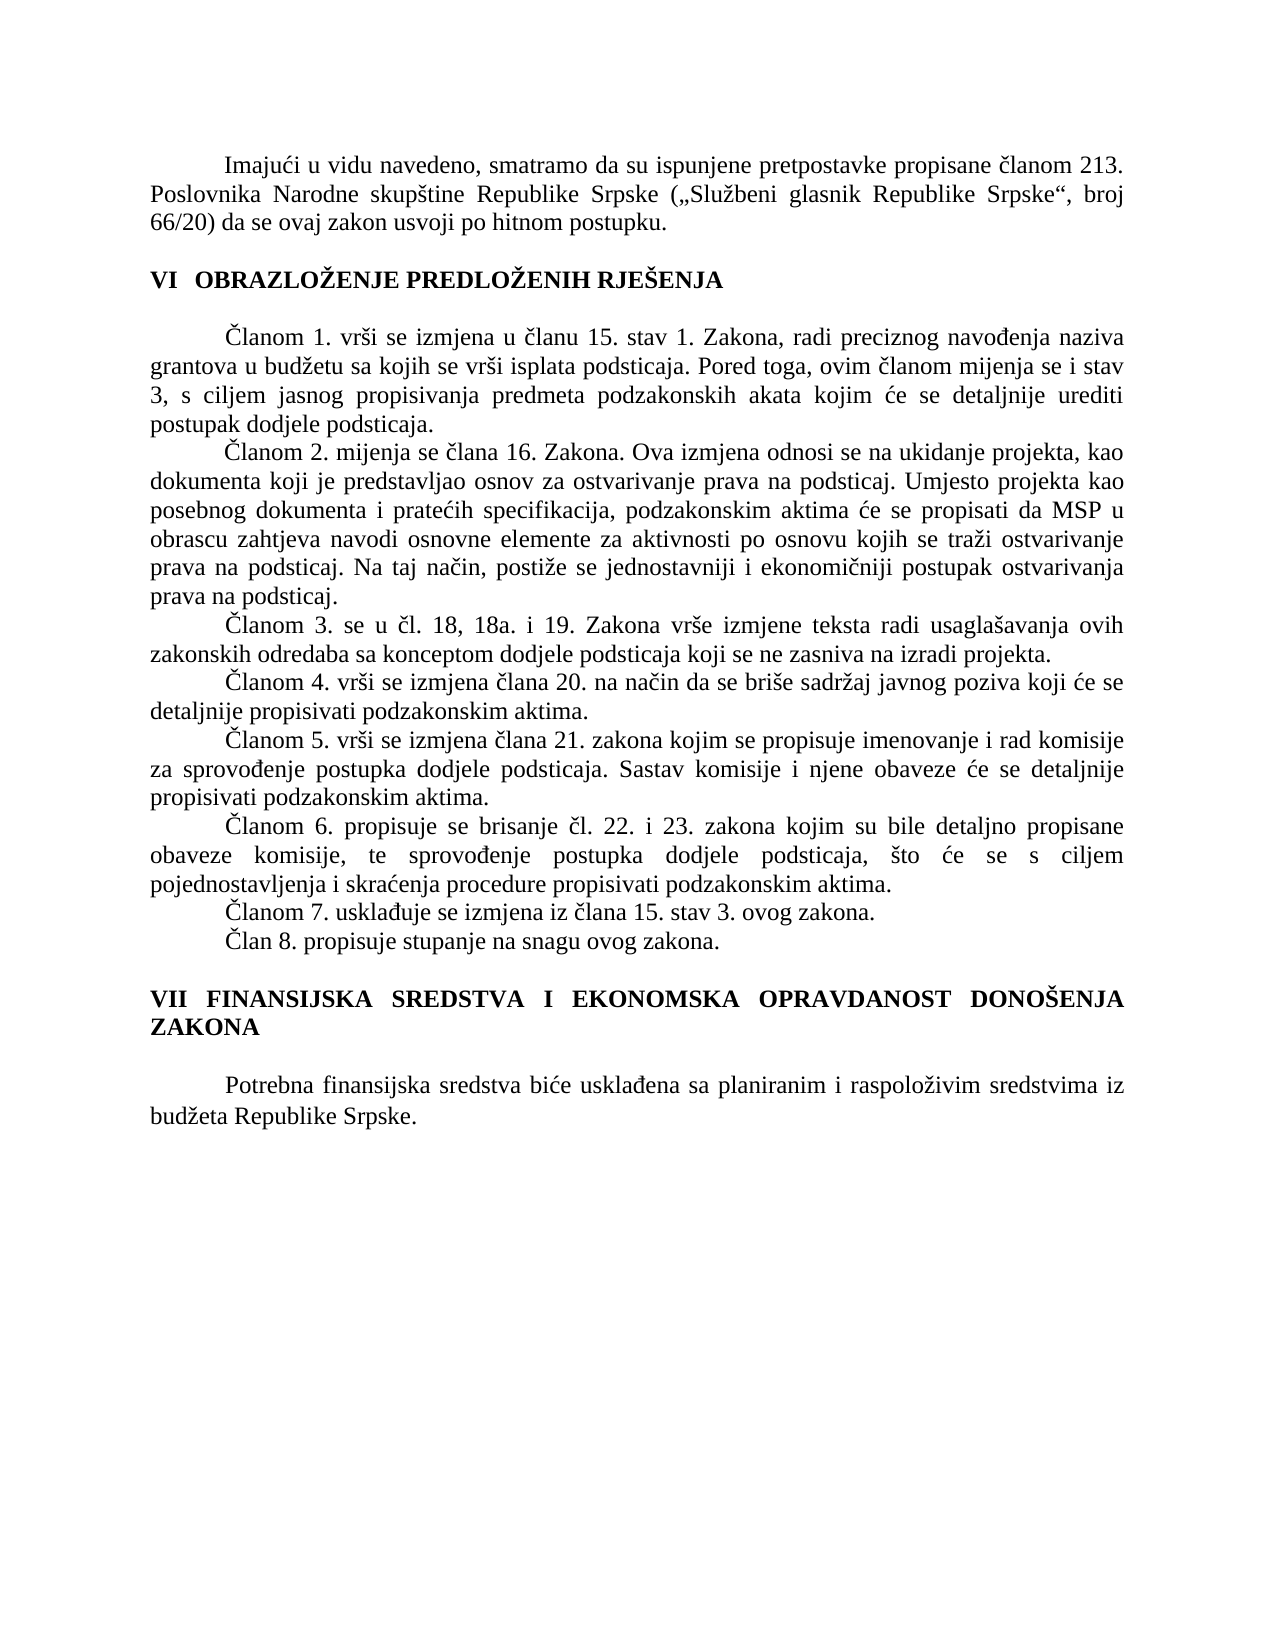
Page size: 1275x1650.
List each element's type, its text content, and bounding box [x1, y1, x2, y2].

text Članom 6. propisuje se brisanje čl. 22. i 23. zakona kojim su bile detaljno propisane obaveze komisije, te sprovođenje postupka dodjele podsticaja, što će se s ciljem pojednostavljenja i skraćenja procedure propisivati podzakonskim aktima. [150, 811, 1125, 897]
text Imajući u vidu navedeno, smatramo da su ispunjene pretpostavke propisane članom 213. Poslovnika Narodne skupštine Republike Srpske („Službeni glasnik Republike Srpske“, broj 66/20) da se ovaj zakon usvoji po hitnom postupku. [150, 150, 1125, 236]
text Članom 2. mijenja se člana 16. Zakona. Ova izmjena odnosi se na ukidanje projekta, kao dokumenta koji je predstavljao osnov za ostvarivanje prava na podsticaj. Umjesto projekta kao posebnog dokumenta i pratećih specifikacija, podzakonskim aktima će se propisati da MSP u obrascu zahtjeva navodi osnovne elemente za aktivnosti po osnovu kojih se traži ostvarivanje prava na podsticaj. Na taj način, postiže se jednostavniji i ekonomičniji postupak ostvarivanja prava na podsticaj. [150, 437, 1125, 610]
text Članom 3. se u čl. 18, 18a. i 19. Zakona vrše izmjene teksta radi usaglašavanja ovih zakonskih odredaba sa konceptom dodjele podsticaja koji se ne zasniva na izradi projekta. [150, 610, 1125, 667]
text Član 8. propisuje stupanje na snagu ovog zakona. [150, 926, 1125, 955]
text VI OBRAZLOŽENJE PREDLOŽENIH RJEŠENJA [150, 265, 1125, 294]
text VII FINANSIJSKA SREDSTVA I EKONOMSKA OPRAVDANOST DONOŠENJA ZAKONA [150, 984, 1125, 1041]
text Članom 4. vrši se izmjena člana 20. na način da se briše sadržaj javnog poziva koji će se detaljnije propisivati podzakonskim aktima. [150, 667, 1125, 725]
text Članom 7. usklađuje se izmjena iz člana 15. stav 3. ovog zakona. [150, 897, 1125, 926]
text Članom 5. vrši se izmjena člana 21. zakona kojim se propisuje imenovanje i rad komisije za sprovođenje postupka dodjele podsticaja. Sastav komisije i njene obaveze će se detaljnije propisivati podzakonskim aktima. [150, 725, 1125, 811]
text Članom 1. vrši se izmjena u članu 15. stav 1. Zakona, radi preciznog navođenja naziva grantova u budžetu sa kojih se vrši isplata podsticaja. Pored toga, ovim članom mijenja se i stav 3, s ciljem jasnog propisivanja predmeta podzakonskih akata kojim će se detaljnije urediti postupak dodjele podsticaja. [150, 322, 1125, 437]
text Potrebna finansijska sredstva biće usklađena sa planiranim i raspoloživim sredstvima iz budžeta Republike Srpske. [150, 1070, 1125, 1130]
